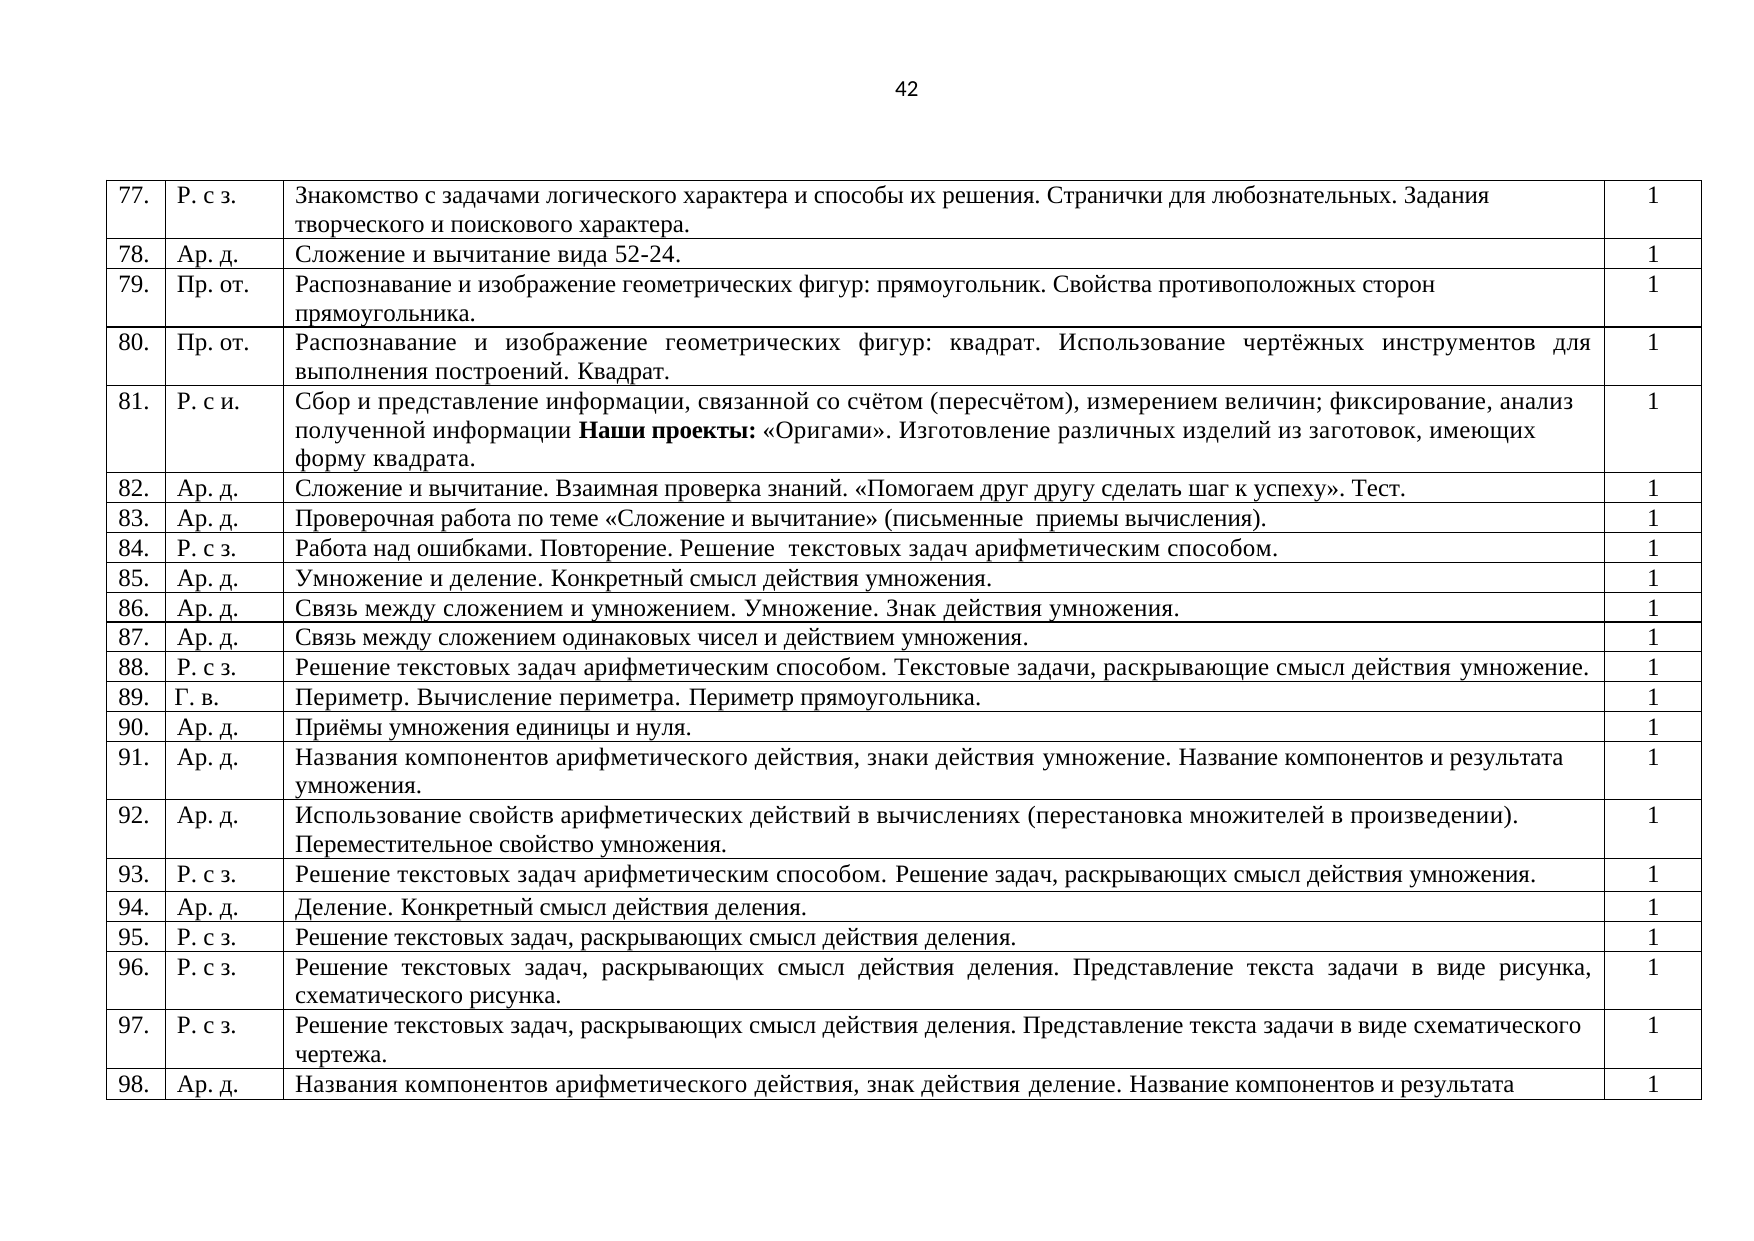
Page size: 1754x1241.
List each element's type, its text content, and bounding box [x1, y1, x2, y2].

table_cell Ар. д. [166, 1069, 283, 1099]
table_cell Р. с з. [166, 952, 283, 1009]
table_cell 1 [1605, 386, 1701, 472]
table_cell 1 [1605, 712, 1701, 741]
table_cell Периметр. Вычисление периметра. Периметр прямоугольника. [284, 682, 1604, 711]
table_cell Р. с з. [166, 922, 283, 951]
table_cell Умножение и деление. Конкретный смысл действия умножения. [284, 563, 1604, 592]
table_cell Приёмы умножения единицы и нуля. [284, 712, 1604, 741]
table_cell [107, 800, 165, 858]
table_cell Распознавание и изображение геометрических фигур: прямоугольник. Свойства противоположных сторон прямоугольника. [284, 269, 1604, 326]
table_cell [107, 269, 165, 326]
table_cell [107, 1069, 165, 1099]
table_cell 1 [1605, 892, 1701, 921]
table_cell Сбор и представление информации, связанной со счётом (пересчётом), измерением величин; фиксирование, анализ полученной информации Наши проекты: «Оригами». Изготовление различных изделий из заготовок, имеющих форму квадрата. [284, 386, 1604, 472]
table_cell Решение текстовых задач арифметическим способом. Текстовые задачи, раскрывающие смысл действия умножение. [284, 652, 1604, 681]
table_cell [107, 239, 165, 268]
table_cell Р. с и. [166, 386, 283, 472]
table_cell 1 [1605, 503, 1701, 532]
table_cell Ар. д. [166, 563, 283, 592]
table_cell 1 [1605, 328, 1701, 385]
table_cell Деление. Конкретный смысл действия деления. [284, 892, 1604, 921]
table_cell Ар. д. [166, 473, 283, 502]
table_cell Проверочная работа по теме «Сложение и вычитание» (письменные приемы вычисления). [284, 503, 1604, 532]
table_cell 1 [1605, 181, 1701, 238]
table_cell [107, 682, 165, 711]
table_cell 1 [1605, 623, 1701, 651]
table_cell Решение текстовых задач, раскрывающих смысл действия деления. Представление текста задачи в виде схематического чертежа. [284, 1010, 1604, 1068]
table_cell Р. с з. [166, 652, 283, 681]
table_cell 1 [1605, 1010, 1701, 1068]
table_cell Р. с з. [166, 181, 283, 238]
table_cell Ар. д. [166, 239, 283, 268]
table_cell 1 [1605, 473, 1701, 502]
table_cell Работа над ошибками. Повторение. Решение текстовых задач арифметическим способом. [539, 533, 1604, 562]
table_cell Распознавание и изображение геометрических фигур: квадрат. Использование чертёжных инструментов для выполнения построений. Квадрат. [284, 328, 1604, 385]
table_cell 1 [1605, 593, 1701, 621]
table_cell [107, 563, 165, 592]
table_cell Р. с з. [166, 533, 283, 562]
table_cell [107, 859, 165, 891]
table_cell 1 [1605, 952, 1701, 1009]
table_cell Г. в. [166, 682, 283, 711]
table_cell Знакомство с задачами логического характера и способы их решения. Странички для любознательных. Задания творческого и поискового характера. [284, 181, 1604, 238]
table_cell [107, 892, 165, 921]
table_cell 1 [1605, 563, 1701, 592]
table_cell [107, 712, 165, 741]
table_cell [107, 922, 165, 951]
table_cell Решение текстовых задач арифметическим способом. Решение задач, раскрывающих смысл действия умножения. [284, 859, 1604, 891]
table_cell Пр. от. [166, 269, 283, 326]
table_cell [107, 473, 165, 502]
table_cell 1 [1605, 922, 1701, 951]
table_cell Р. с з. [166, 859, 283, 891]
table_cell [107, 652, 165, 681]
table_cell Ар. д. [166, 800, 283, 858]
table_cell [107, 386, 165, 472]
table_cell [107, 952, 165, 1009]
table_cell Ар. д. [166, 503, 283, 532]
table_cell Ар. д. [166, 593, 283, 621]
table_cell [107, 742, 165, 799]
table_cell [107, 593, 165, 621]
table_cell Решение текстовых задач, раскрывающих смысл действия деления. [284, 922, 1604, 951]
table_cell 1 [1605, 239, 1701, 268]
table_cell [107, 181, 165, 238]
table_cell 1 [1605, 533, 1701, 562]
table_cell 1 [1605, 652, 1701, 681]
table_cell [107, 503, 165, 532]
table_cell Сложение и вычитание. Взаимная проверка знаний. «Помогаем друг другу сделать шаг к успеху». Тест. [284, 473, 1604, 502]
table_cell Использование свойств арифметических действий в вычислениях (перестановка множителей в произведении). Переместительное свойство умножения. [284, 800, 1604, 858]
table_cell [284, 1069, 1604, 1099]
table_cell [107, 533, 165, 562]
table_cell Решение текстовых задач, раскрывающих смысл действия деления. Представление текста задачи в виде рисунка, схематического рисунка. [284, 952, 1604, 1009]
table_cell Ар. д. [166, 892, 283, 921]
table_cell Ар. д. [166, 623, 283, 651]
table_cell Связь между сложением и умножением. Умножение. Знак действия умножения. [284, 593, 1604, 621]
table_cell [107, 623, 165, 651]
table_cell 1 [1605, 1069, 1701, 1099]
table_cell 1 [1605, 742, 1701, 799]
table_cell [107, 328, 165, 385]
table_cell 1 [1605, 859, 1701, 891]
table_cell Р. с з. [166, 1010, 283, 1068]
table_cell 1 [1605, 269, 1701, 326]
table_cell Ар. д. [166, 742, 283, 799]
table_cell Ар. д. [166, 712, 283, 741]
table_cell Сложение и вычитание вида 52-24. [284, 239, 1604, 268]
table_cell [107, 1010, 165, 1068]
table_cell Пр. от. [166, 328, 283, 385]
table_cell Названия компонентов арифметического действия, знаки действия умножение. Название компонентов и результата умножения. [284, 742, 1604, 799]
table_cell 1 [1605, 682, 1701, 711]
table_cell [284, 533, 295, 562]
table_cell Связь между сложением одинаковых чисел и действием умножения. [284, 623, 1604, 651]
table_cell 1 [1605, 800, 1701, 858]
